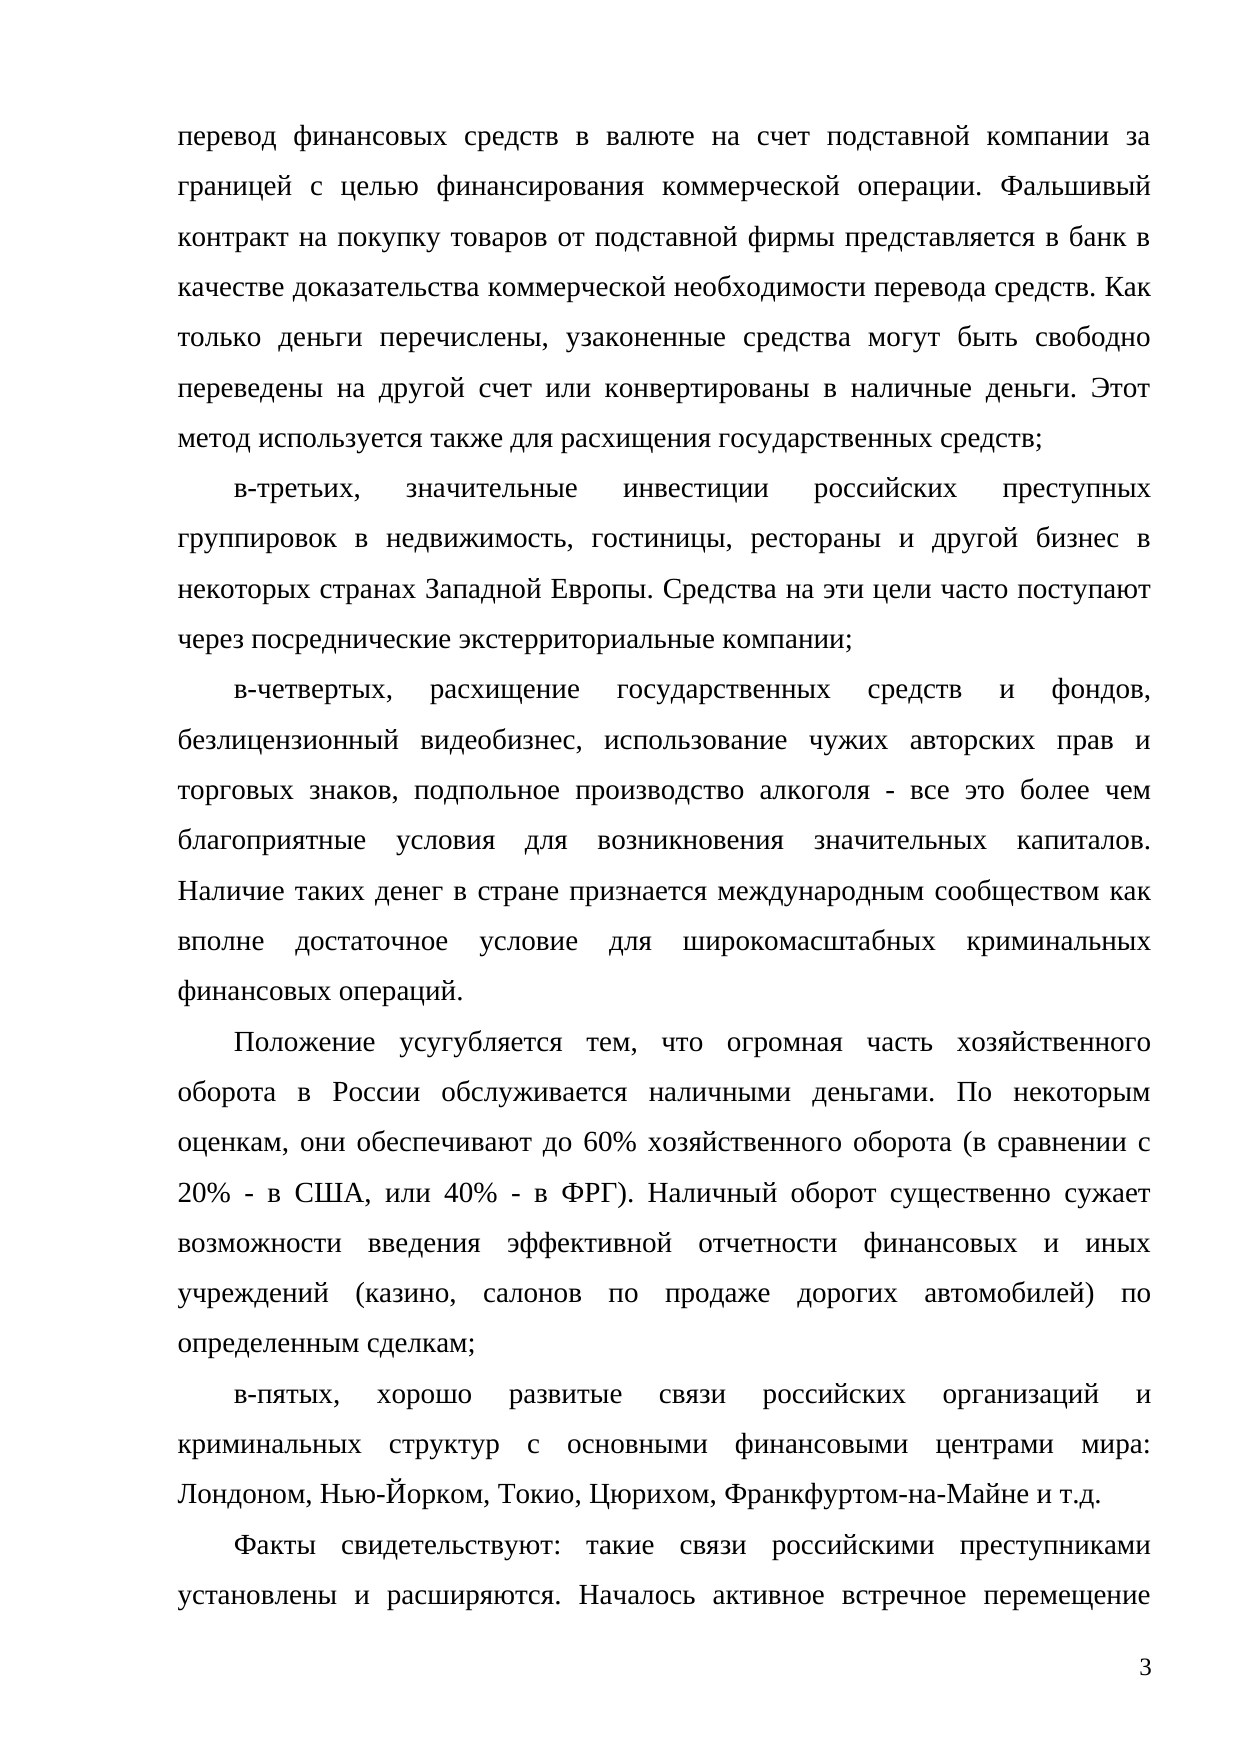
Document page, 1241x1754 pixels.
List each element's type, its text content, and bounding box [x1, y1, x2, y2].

text в-четвертых, расхищение государственных средств и фондов, безлицензионный видеобизнес, использование чужих авторских прав и торговых знаков, подпольное производство алкоголя - все это более чем благоприятные условия для возникновения значительных капиталов. Наличие таких денег в стране признается международным сообществом как вполне достаточное условие для широкомасштабных криминальных финансовых операций. [177, 672, 1152, 1007]
text в-пятых, хорошо развитые связи российских организаций и криминальных структур с основными финансовыми центрами мира: Лондоном, Нью-Йорком, Токио, Цюрихом, Франкфуртом-на-Майне и т.д. [177, 1376, 1152, 1510]
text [177, 118, 1152, 453]
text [177, 1527, 1152, 1611]
text Положение усугубляется тем, что огромная часть хозяйственного оборота в России обслуживается наличными деньгами. По некоторым оценкам, они обеспечивают до 60% хозяйственного оборота (в сравнении с 20% - в США, или 40% - в ФРГ). Наличный оборот существенно сужает возможности введения эффективной отчетности финансовых и иных учреждений (казино, салонов по продаже дорогих автомобилей) по определенным сделкам; [177, 1024, 1152, 1359]
text в-третьих, значительные инвестиции российских преступных группировок в недвижимость, гостиницы, рестораны и другой бизнес в некоторых странах Западной Европы. Средства на эти цели часто поступают через посреднические экстерриториальные компании; [177, 470, 1152, 655]
